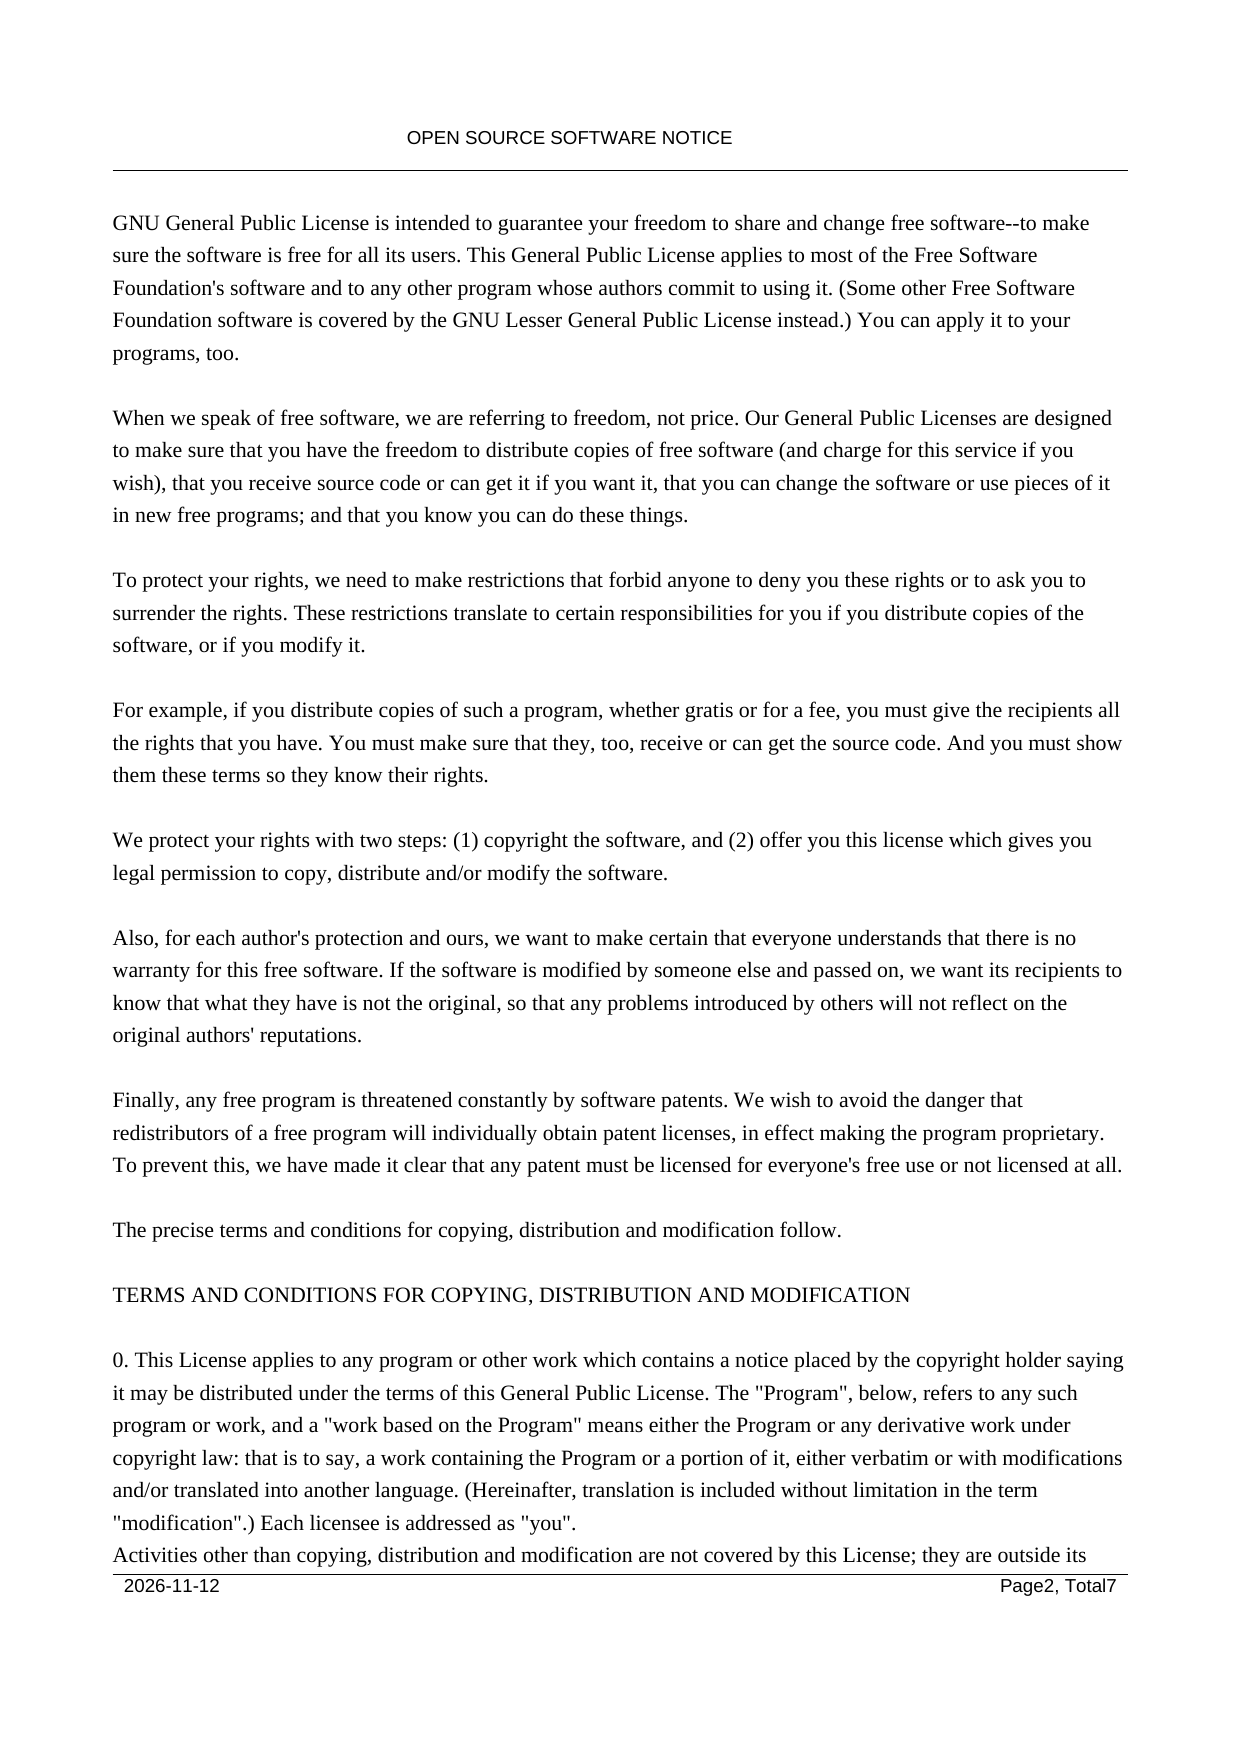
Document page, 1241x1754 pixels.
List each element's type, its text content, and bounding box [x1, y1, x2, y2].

text We protect your rights with two steps: (1) copyright the software, and (2) offer you this license which gives you legal permission to copy, distribute and/or modify the software. [112, 824, 1128, 889]
text When we speak of free software, we are referring to freedom, not price. Our General Public Licenses are designed to make sure that you have the freedom to distribute copies of free software (and charge for this service if you wish), that you receive source code or can get it if you want it, that you can change the software or use pieces of it in new free programs; and that you know you can do these things. [112, 401, 1128, 531]
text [112, 1539, 1128, 1571]
text Finally, any free program is threatened constantly by software patents. We wish to avoid the danger that redistributors of a free program will individually obtain patent licenses, in effect making the program proprietary. To prevent this, we have made it clear that any patent must be licensed for everyone's free use or not licensed at all. [112, 1084, 1128, 1181]
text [112, 206, 1128, 369]
text To protect your rights, we need to make restrictions that forbid anyone to deny you these rights or to ask you to surrender the rights. These restrictions translate to certain responsibilities for you if you distribute copies of the software, or if you modify it. [112, 564, 1128, 661]
text For example, if you distribute copies of such a program, whether gratis or for a fee, you must give the recipients all the rights that you have. You must make sure that they, too, receive or can get the source code. And you must show them these terms so they know their rights. [112, 694, 1128, 791]
text Also, for each author's protection and ours, we want to make certain that everyone understands that there is no warranty for this free software. If the software is modified by someone else and passed on, we want its recipients to know that what they have is not the original, so that any problems introduced by others will not reflect on the original authors' reputations. [112, 921, 1128, 1051]
text TERMS AND CONDITIONS FOR COPYING, DISTRIBUTION AND MODIFICATION [112, 1279, 1128, 1311]
text The precise terms and conditions for copying, distribution and modification follow. [112, 1214, 1128, 1246]
text 0. This License applies to any program or other work which contains a notice placed by the copyright holder saying it may be distributed under the terms of this General Public License. The "Program", below, refers to any such program or work, and a "work based on the Program" means either the Program or any derivative work under copyright law: that is to say, a work containing the Program or a portion of it, either verbatim or with modifications and/or translated into another language. (Hereinafter, translation is included without limitation in the term "modification".) Each licensee is addressed as "you". [112, 1344, 1128, 1539]
